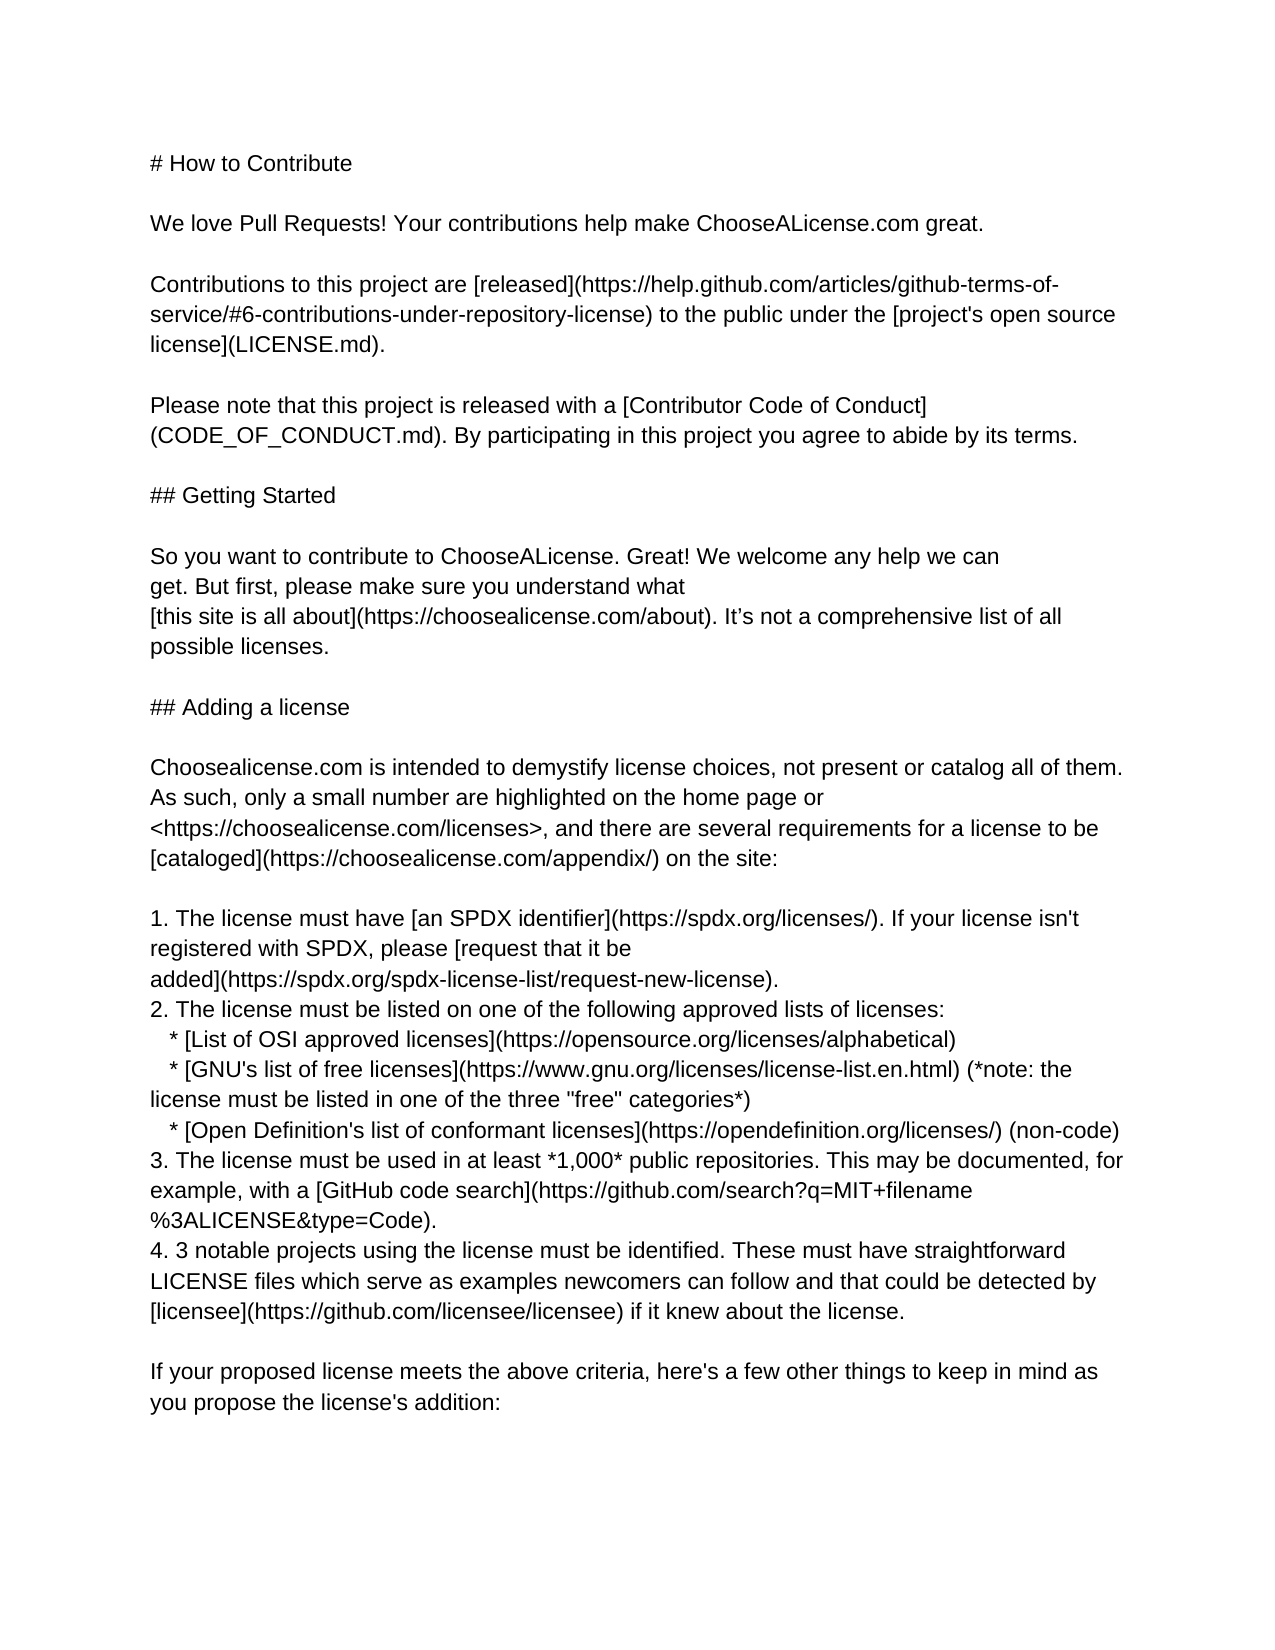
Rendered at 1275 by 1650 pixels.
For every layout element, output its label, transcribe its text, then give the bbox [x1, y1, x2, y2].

text * [List of OSI approved licenses](https://opensource.org/licenses/alphabetical) [150, 1026, 1125, 1052]
text ## Getting Started [150, 482, 1125, 509]
text * [Open Definition's list of conformant licenses](https://opendefinition.org/licenses/) (non-code) [150, 1117, 1125, 1143]
text If your proposed license meets the above criteria, here's a few other things to keep in mind as you propose the license's addition: [150, 1358, 1125, 1415]
text 3. The license must be used in at least *1,000* public repositories. This may be documented, for example, with a [GitHub code search](https://github.com/search?q=MIT+filename%3ALICENSE&type=Code). [150, 1147, 1125, 1234]
text get. But first, please make sure you understand what [150, 573, 1125, 599]
text Contributions to this project are [released](https://help.github.com/articles/github-terms-of-service/#6-contributions-under-repository-license) to the public under the [project's open source license](LICENSE.md). [150, 271, 1125, 358]
text Please note that this project is released with a [Contributor Code of Conduct](CODE_OF_CONDUCT.md). By participating in this project you agree to abide by its terms. [150, 392, 1125, 448]
text ## Adding a license [150, 694, 1125, 720]
text [this site is all about](https://choosealicense.com/about). It’s not a comprehensive list of all possible licenses. [150, 603, 1125, 660]
text * [GNU's list of free licenses](https://www.gnu.org/licenses/license-list.en.html) (*note: the license must be listed in one of the three "free" categories*) [150, 1056, 1125, 1113]
text 2. The license must be listed on one of the following approved lists of licenses: [150, 996, 1125, 1022]
text So you want to contribute to ChooseALicense. Great! We welcome any help we can [150, 543, 1125, 569]
text Choosealicense.com is intended to demystify license choices, not present or catalog all of them. As such, only a small number are highlighted on the home page or <https://choosealicense.com/licenses>, and there are several requirements for a license to be [cataloged](https://choosealicense.com/appendix/) on the site: [150, 754, 1125, 871]
text 4. 3 notable projects using the license must be identified. These must have straightforward LICENSE files which serve as examples newcomers can follow and that could be detected by [licensee](https://github.com/licensee/licensee) if it knew about the license. [150, 1237, 1125, 1324]
text 1. The license must have [an SPDX identifier](https://spdx.org/licenses/). If your license isn't registered with SPDX, please [request that it be added](https://spdx.org/spdx-license-list/request-new-license). [150, 905, 1125, 992]
text # How to Contribute [150, 150, 1125, 176]
text We love Pull Requests! Your contributions help make ChooseALicense.com great. [150, 210, 1125, 237]
